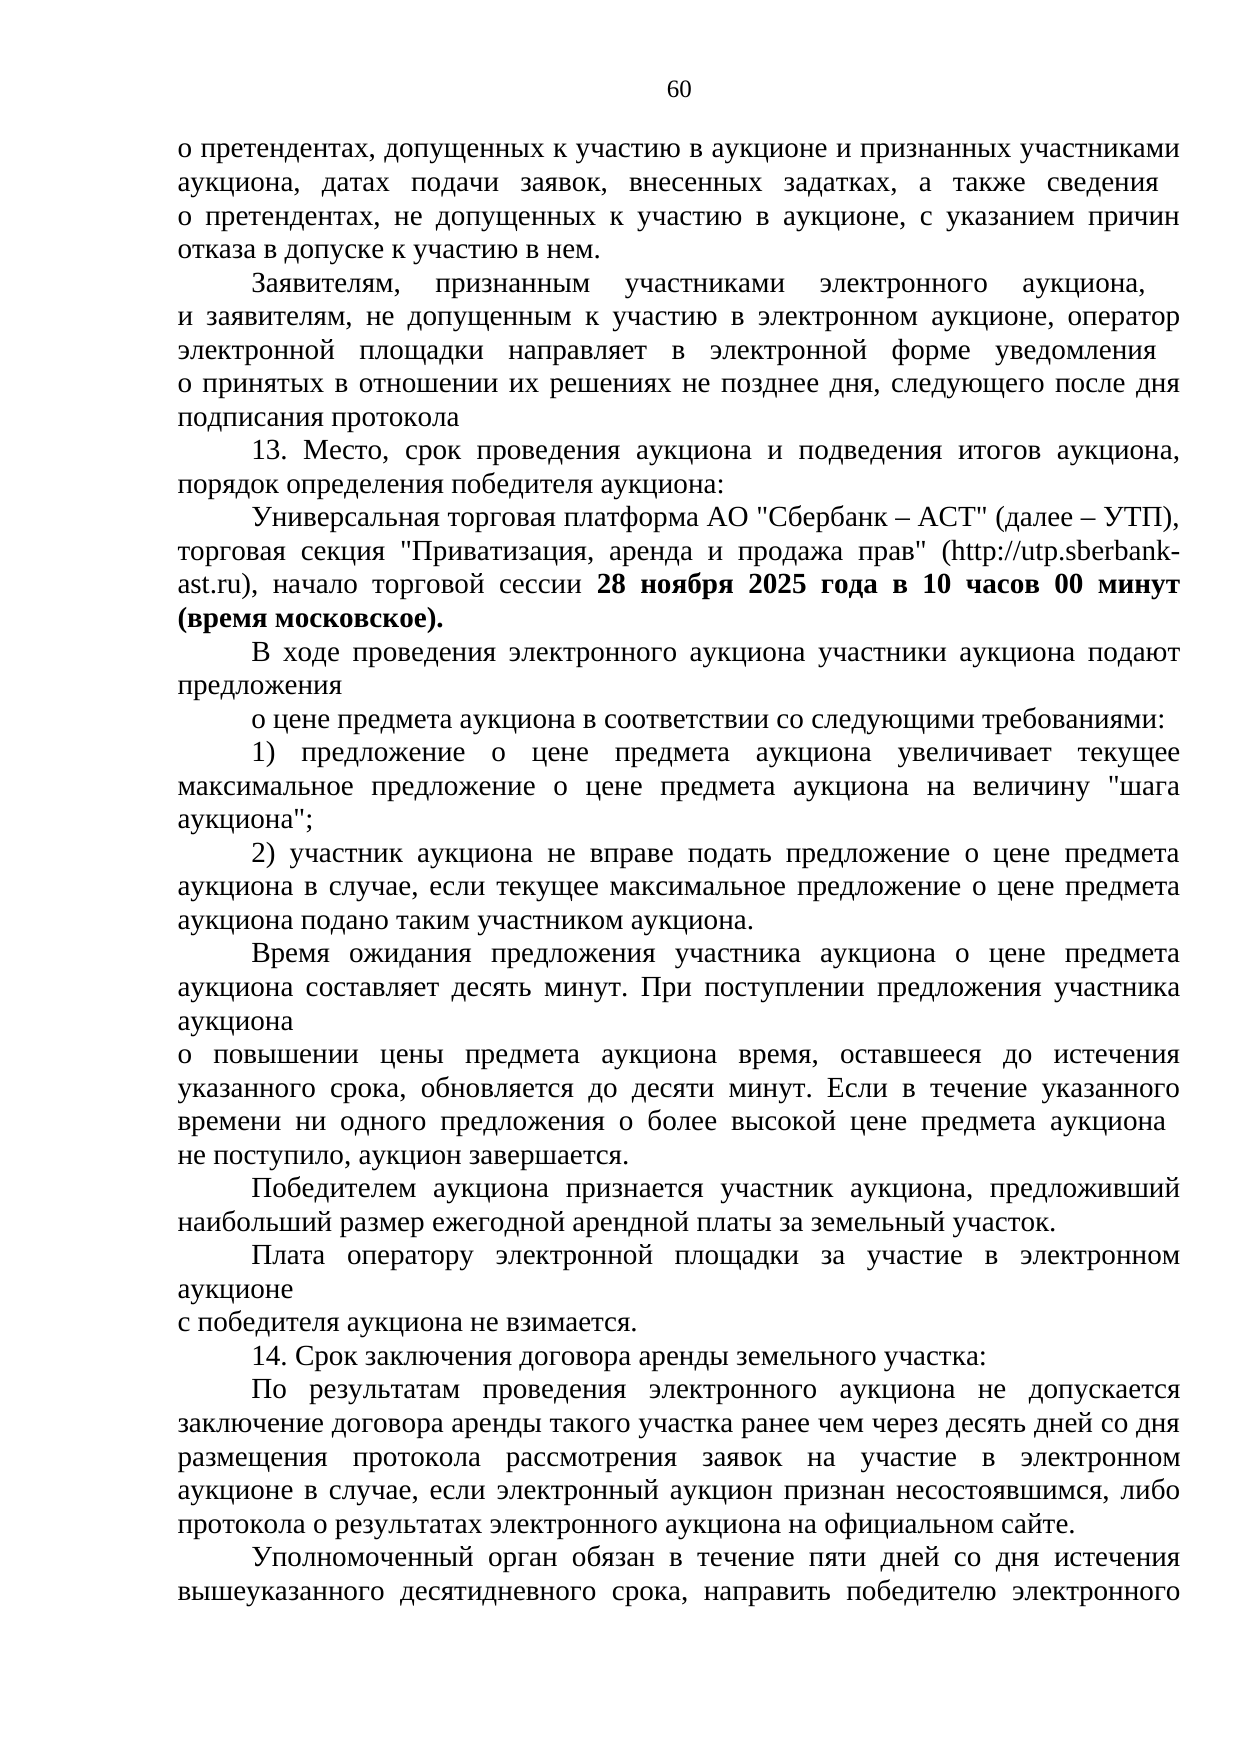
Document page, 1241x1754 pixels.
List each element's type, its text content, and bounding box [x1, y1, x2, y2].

text 1) предложение о цене предмета аукциона увеличивает текущее максимальное предложение о цене предмета аукциона на величину "шага аукциона"; [177, 734, 1181, 835]
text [177, 1539, 1181, 1606]
text В ходе проведения электронного аукциона участники аукциона подают предложения [177, 634, 1181, 701]
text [177, 131, 1181, 265]
text По результатам проведения электронного аукциона не допускается заключение договора аренды такого участка ранее чем через десять дней со дня размещения протокола рассмотрения заявок на участие в электронном аукционе в случае, если электронный аукцион признан несостоявшимся, либо протокола о результатах электронного аукциона на официальном сайте. [177, 1372, 1181, 1539]
text 13. Место, срок проведения аукциона и подведения итогов аукциона, порядок определения победителя аукциона: [177, 432, 1181, 499]
text Победителем аукциона признается участник аукциона, предложивший наибольший размер ежегодной арендной платы за земельный участок. [177, 1170, 1181, 1237]
text Заявителям, признанным участниками электронного аукциона, и заявителям, не допущенным к участию в электронном аукционе, оператор электронной площадки направляет в электронной форме уведомления о принятых в отношении их решениях не позднее дня, следующего после дня подписания протокола [177, 265, 1181, 432]
text Время ожидания предложения участника аукциона о цене предмета аукциона составляет десять минут. При поступлении предложения участника аукциона о повышении цены предмета аукциона время, оставшееся до истечения указанного срока, обновляется до десяти минут. Если в течение указанного времени ни одного предложения о более высокой цене предмета аукциона не поступило, аукцион завершается. [177, 936, 1181, 1170]
text о цене предмета аукциона в соответствии со следующими требованиями: [177, 701, 1181, 734]
text 2) участник аукциона не вправе подать предложение о цене предмета аукциона в случае, если текущее максимальное предложение о цене предмета аукциона подано таким участником аукциона. [177, 835, 1181, 936]
text Универсальная торговая платформа АО "Сбербанк – АСТ" (далее – УТП), торговая секция "Приватизация, аренда и продажа прав" (http://utp.sberbank-ast.ru), начало торговой сессии 28 ноября 2025 года в 10 часов 00 минут (время московское). [177, 499, 1181, 634]
text Плата оператору электронной площадки за участие в электронном аукционе с победителя аукциона не взимается. [177, 1237, 1181, 1338]
text 14. Срок заключения договора аренды земельного участка: [177, 1338, 1181, 1372]
